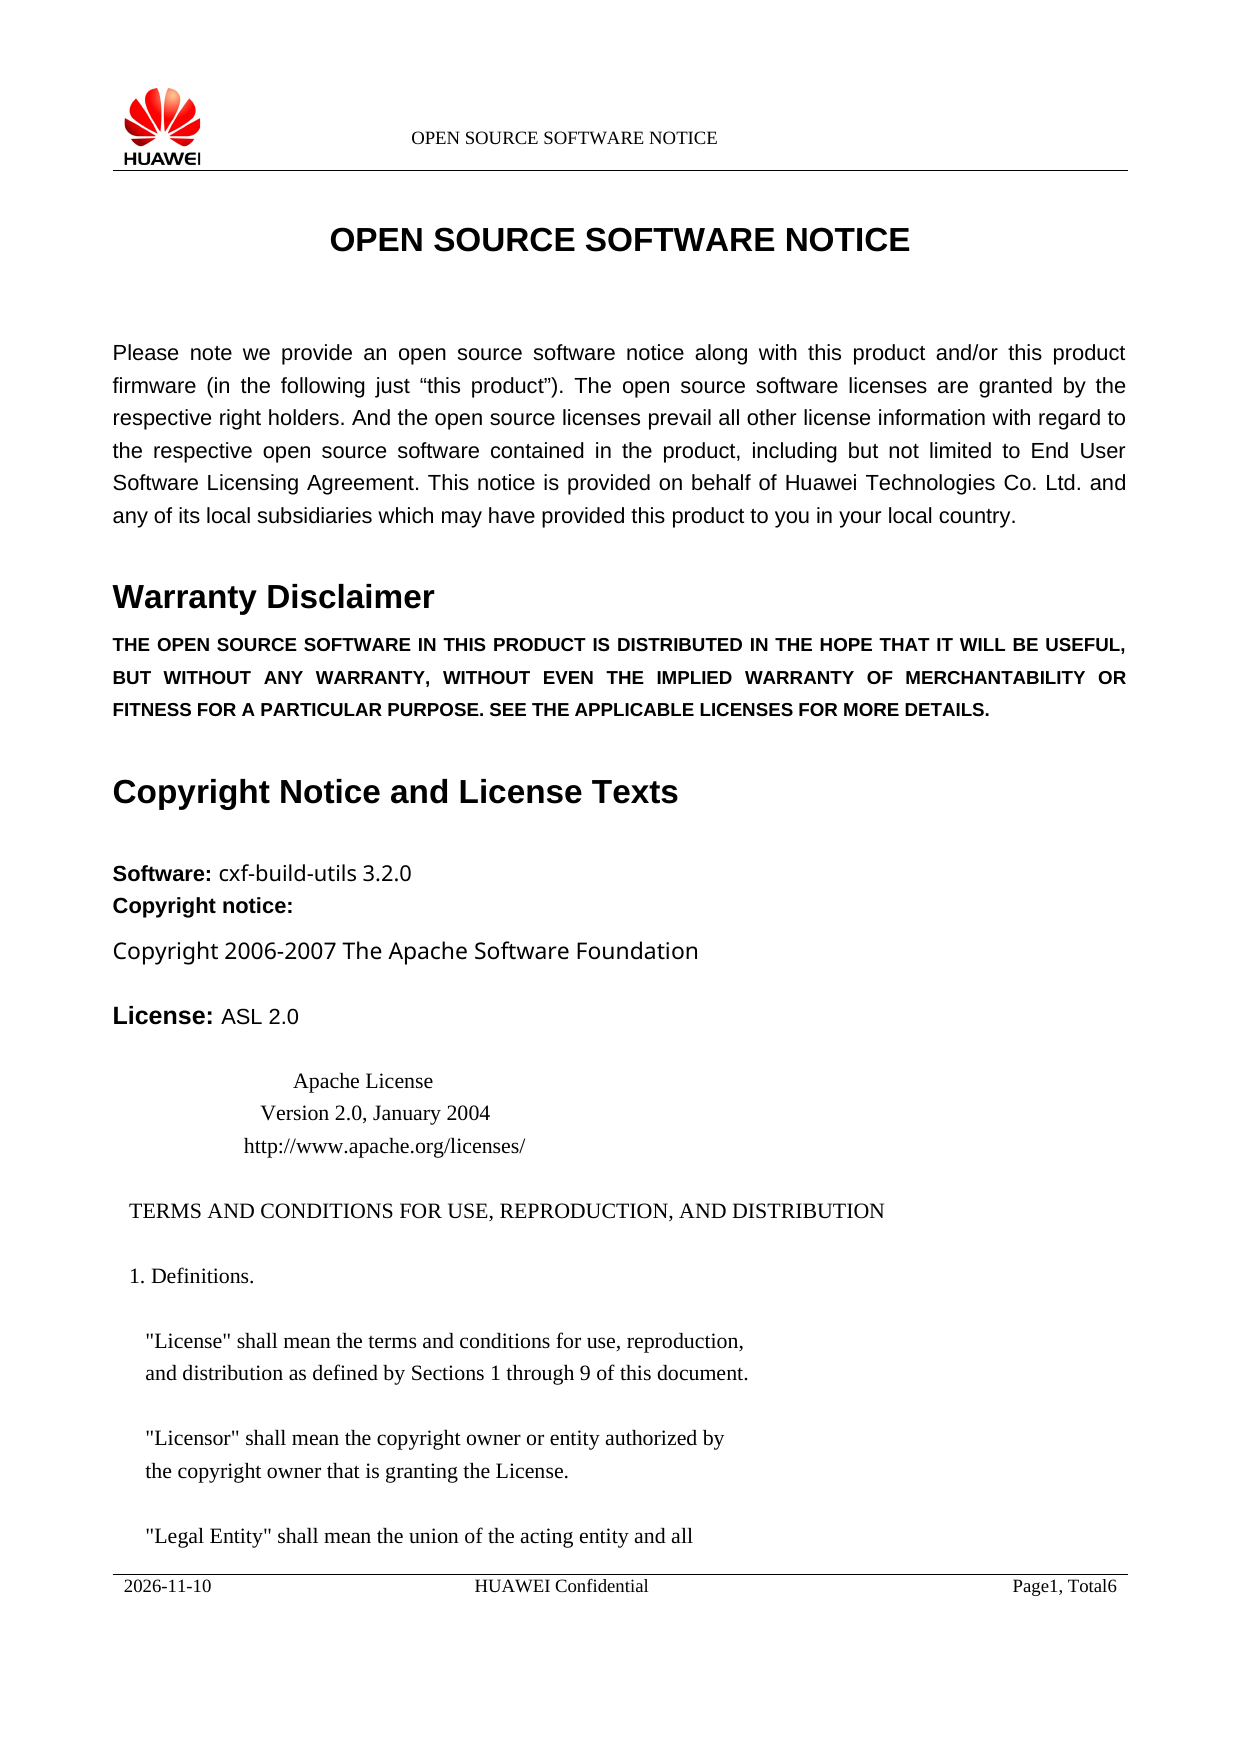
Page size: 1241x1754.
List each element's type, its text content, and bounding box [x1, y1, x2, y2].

text Copyright notice: [112, 889, 1128, 921]
title Software: cxf-build-utils 3.2.0 [112, 856, 1128, 889]
text Copyright Notice and License Texts [112, 759, 1128, 824]
text OPEN SOURCE SOFTWARE NOTICE [112, 206, 1128, 271]
text License: ASL 2.0 [112, 999, 1128, 1031]
text The open source software in this product is distributed in the hope that it will be useful, but WITHOUT ANY WARRANTY, without even the implied warranty of MERCHANTABILITY or FITNESS FOR A PARTICULAR PURPOSE. See the applicable licenses for more details. [112, 629, 1128, 726]
text Copyright 2006-2007 The Apache Software Foundation [112, 934, 1128, 999]
picture [124, 88, 201, 165]
text Please note we provide an open source software notice along with this product and/or this product firmware (in the following just “this product”). The open source software licenses are granted by the respective right holders. And the open source licenses prevail all other license information with regard to the respective open source software contained in the product, including but not limited to End User Software Licensing Agreement. This notice is provided on behalf of Huawei Technologies Co. Ltd. and any of its local subsidiaries which may have provided this product to you in your local country. [112, 336, 1128, 531]
text Warranty Disclaimer [112, 564, 1128, 629]
